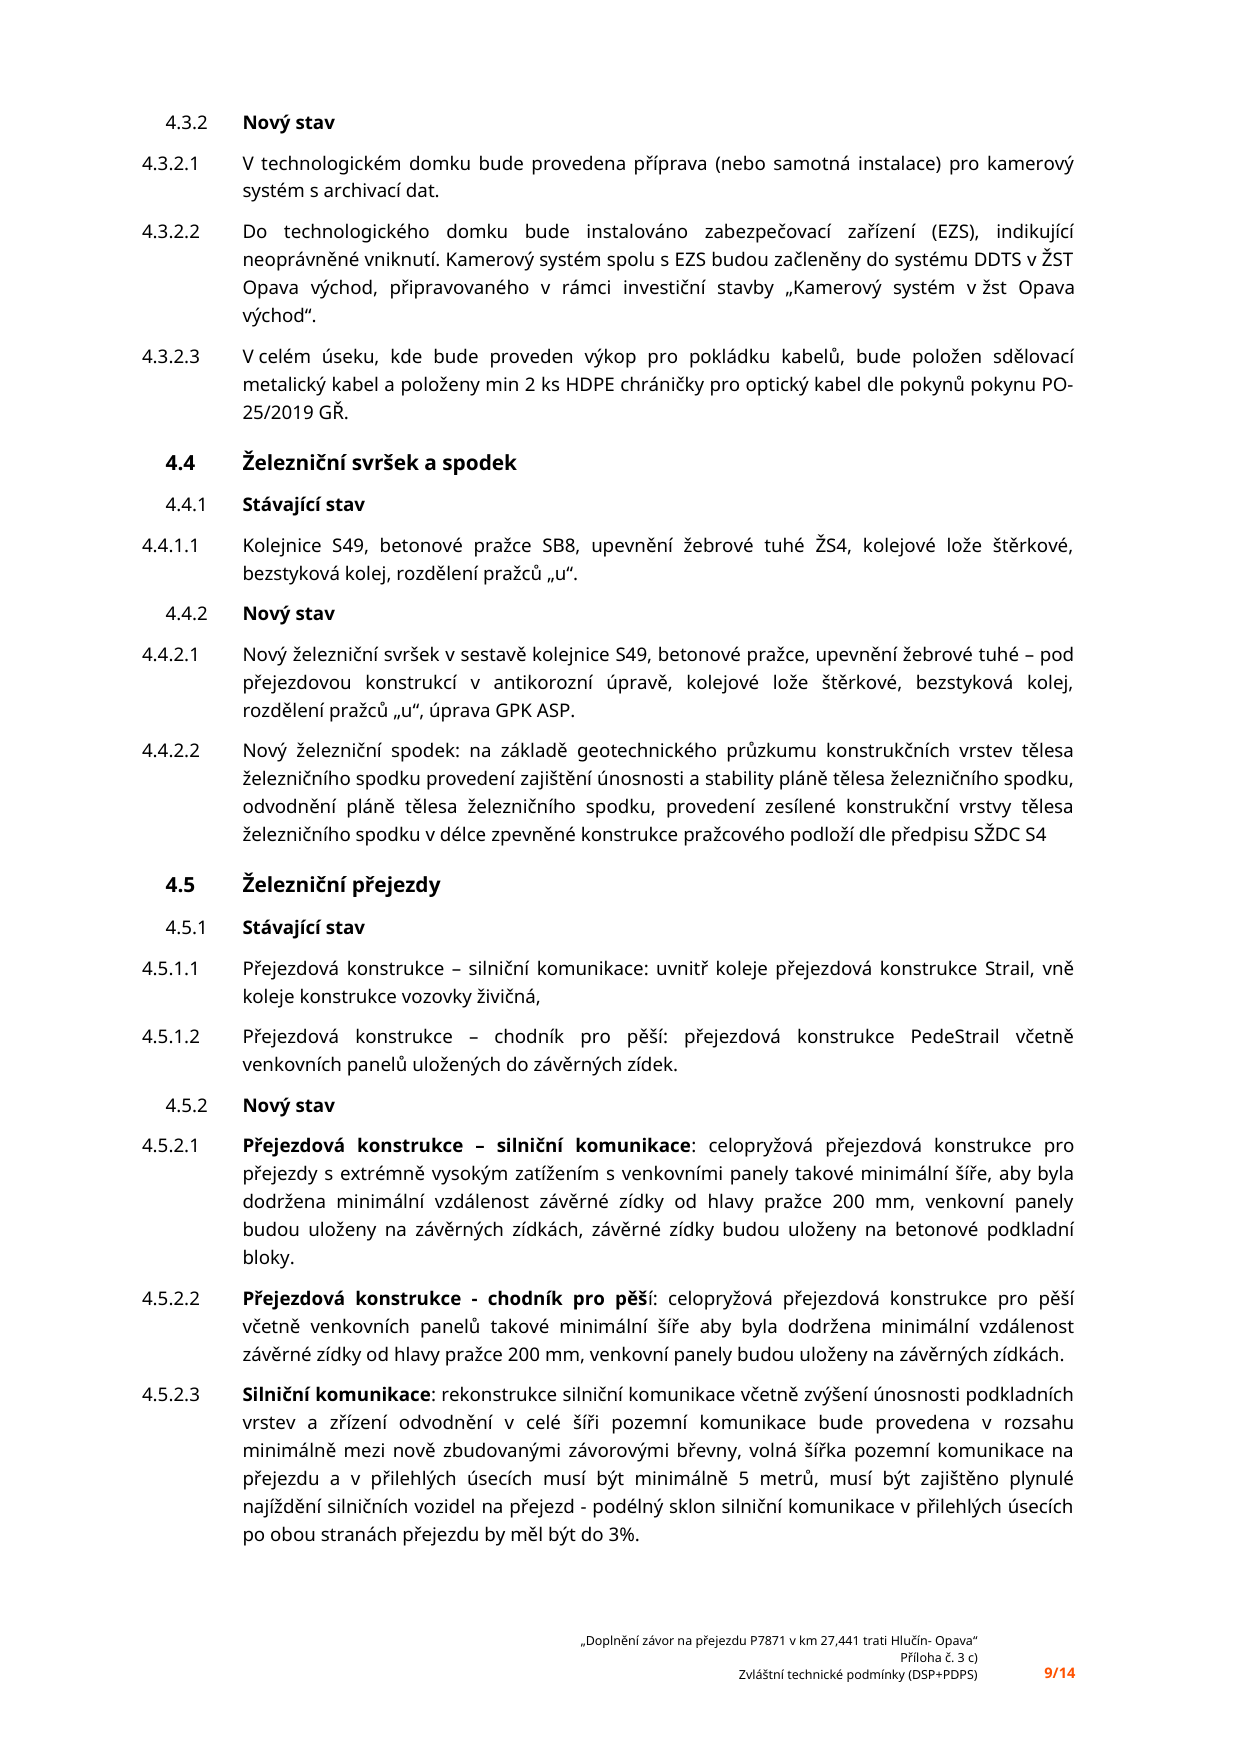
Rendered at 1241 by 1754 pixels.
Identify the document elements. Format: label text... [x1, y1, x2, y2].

text Nový stav [165, 109, 1075, 135]
text Silniční komunikace: rekonstrukce silniční komunikace včetně zvýšení únosnosti podkladních vrstev a zřízení odvodnění v celé šíři pozemní komunikace bude provedena v rozsahu minimálně mezi nově zbudovanými závorovými břevny, volná šířka pozemní komunikace na přejezdu a v přilehlých úsecích musí být minimálně 5 metrů, musí být zajištěno plynulé najíždění silničních vozidel na přejezd - podélný sklon silniční komunikace v přilehlých úsecích po obou stranách přejezdu by měl být do 3%. [142, 1382, 1075, 1547]
text V celém úseku, kde bude proveden výkop pro pokládku kabelů, bude položen sdělovací metalický kabel a položeny min 2 ks HDPE chráničky pro optický kabel dle pokynů pokynu PO-25/2019 GŘ. [142, 343, 1075, 424]
text Přejezdová konstrukce – silniční komunikace: celopryžová přejezdová konstrukce pro přejezdy s extrémně vysokým zatížením s venkovními panely takové minimální šíře, aby byla dodržena minimální vzdálenost závěrné zídky od hlavy pražce 200 mm, venkovní panely budou uloženy na závěrných zídkách, závěrné zídky budou uloženy na betonové podkladní bloky. [142, 1132, 1075, 1270]
text Přejezdová konstrukce – silniční komunikace: uvnitř koleje přejezdová konstrukce Strail, vně koleje konstrukce vozovky živičná, [142, 955, 1075, 1008]
text Stávající stav [165, 492, 1075, 517]
text Stávající stav [165, 914, 1075, 940]
text Nový stav [165, 601, 1075, 626]
text Do technologického domku bude instalováno zabezpečovací zařízení (EZS), indikující neoprávněné vniknutí. Kamerový systém spolu s EZS budou začleněny do systému DDTS v ŽST Opava východ, připravovaného v rámci investiční stavby „Kamerový systém v žst Opava východ“. [142, 218, 1075, 328]
text Kolejnice S49, betonové pražce SB8, upevnění žebrové tuhé ŽS4, kolejové lože štěrkové, bezstyková kolej, rozdělení pražců „u“. [142, 532, 1075, 586]
text Nový železniční svršek v sestavě kolejnice S49, betonové pražce, upevnění žebrové tuhé – pod přejezdovou konstrukcí v antikorozní úpravě, kolejové lože štěrkové, bezstyková kolej, rozdělení pražců „u“, úprava GPK ASP. [142, 641, 1075, 723]
text Železniční svršek a spodek [165, 448, 1075, 476]
text Nový železniční spodek: na základě geotechnického průzkumu konstrukčních vrstev tělesa železničního spodku provedení zajištění únosnosti a stability pláně tělesa železničního spodku, odvodnění pláně tělesa železničního spodku, provedení zesílené konstrukční vrstvy tělesa železničního spodku v délce zpevněné konstrukce pražcového podloží dle předpisu SŽDC S4 [142, 738, 1075, 847]
text Přejezdová konstrukce - chodník pro pěší: celopryžová přejezdová konstrukce pro pěší včetně venkovních panelů takové minimální šíře aby byla dodržena minimální vzdálenost závěrné zídky od hlavy pražce 200 mm, venkovní panely budou uloženy na závěrných zídkách. [142, 1285, 1075, 1367]
text Nový stav [165, 1092, 1075, 1117]
text Železniční přejezdy [165, 871, 1075, 899]
text V technologickém domku bude provedena příprava (nebo samotná instalace) pro kamerový systém s archivací dat. [142, 150, 1075, 203]
text Přejezdová konstrukce – chodník pro pěší: přejezdová konstrukce PedeStrail včetně venkovních panelů uložených do závěrných zídek. [142, 1023, 1075, 1077]
